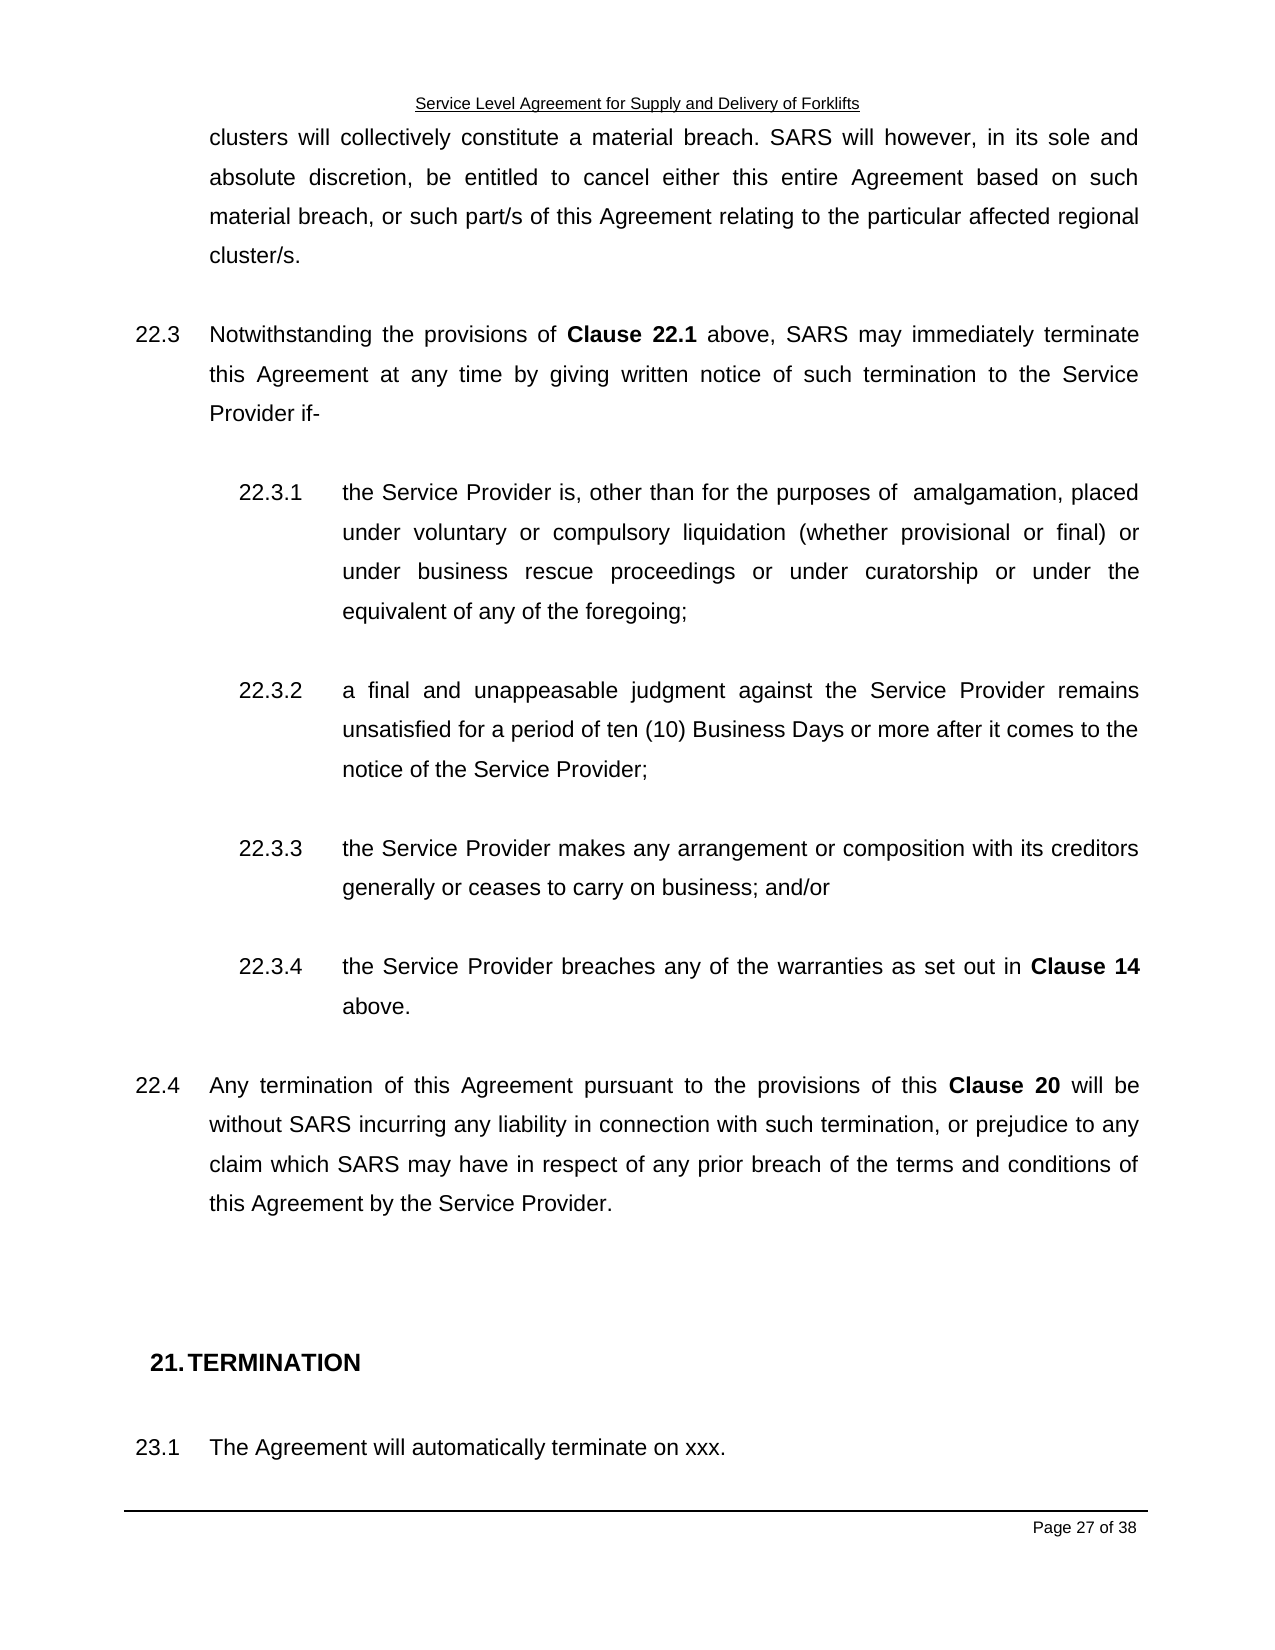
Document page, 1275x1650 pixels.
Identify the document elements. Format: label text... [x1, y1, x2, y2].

subtitle TERMINATION [150, 1348, 1140, 1377]
subtitle Any termination of this Agreement pursuant to the provisions of this Clause 23 will be without SARS incurring any liability in connection with such termination, or prejudice to any claim which SARS may have in respect of any prior breach of the terms and conditions of this Agreement by the Service Provider. [135, 1072, 1140, 1216]
subtitle the Service Provider is, other than for the purposes of amalgamation, placed under voluntary or compulsory liquidation (whether provisional or final) or under business rescue proceedings or under curatorship or under the equivalent of any of the foregoing; [239, 479, 1140, 624]
subtitle a final and unappeasable judgment against the Service Provider remains unsatisfied for a period of ten (10) Business Days or more after it comes to the notice of the Service Provider; [239, 677, 1140, 782]
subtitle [135, 124, 1140, 269]
subtitle The Agreement will automatically terminate on xxx. [135, 1434, 1140, 1461]
subtitle the Service Provider makes any arrangement or composition with its creditors generally or ceases to carry on business; and/or [239, 835, 1140, 901]
subtitle the Service Provider breaches any of the warranties as set out in Clause 17 above. [239, 953, 1140, 1019]
subtitle Notwithstanding the provisions of Clause 22.1 above, SARS may immediately terminate this Agreement at any time by giving written notice of such termination to the Service Provider if- [135, 321, 1140, 427]
